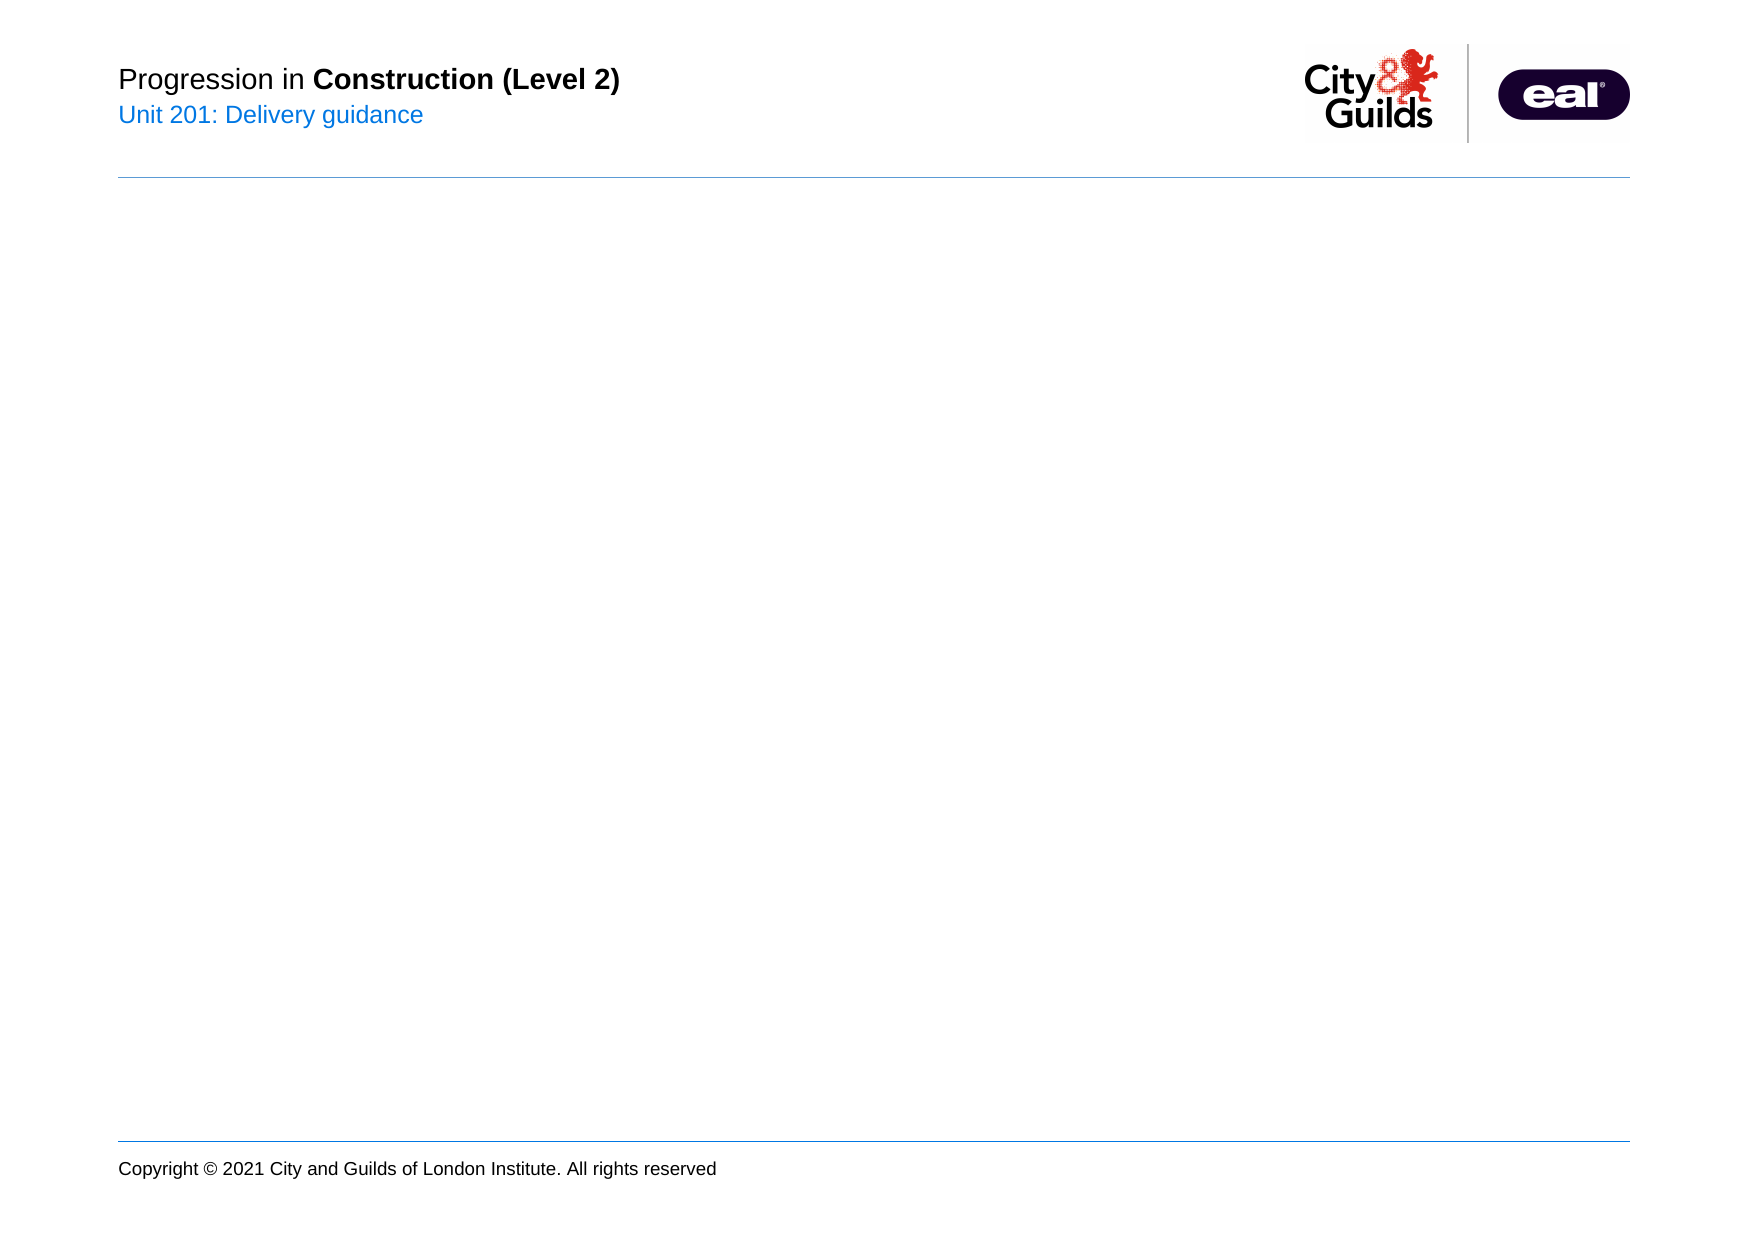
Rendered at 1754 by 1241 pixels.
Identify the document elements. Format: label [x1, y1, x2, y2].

picture [1305, 44, 1630, 143]
